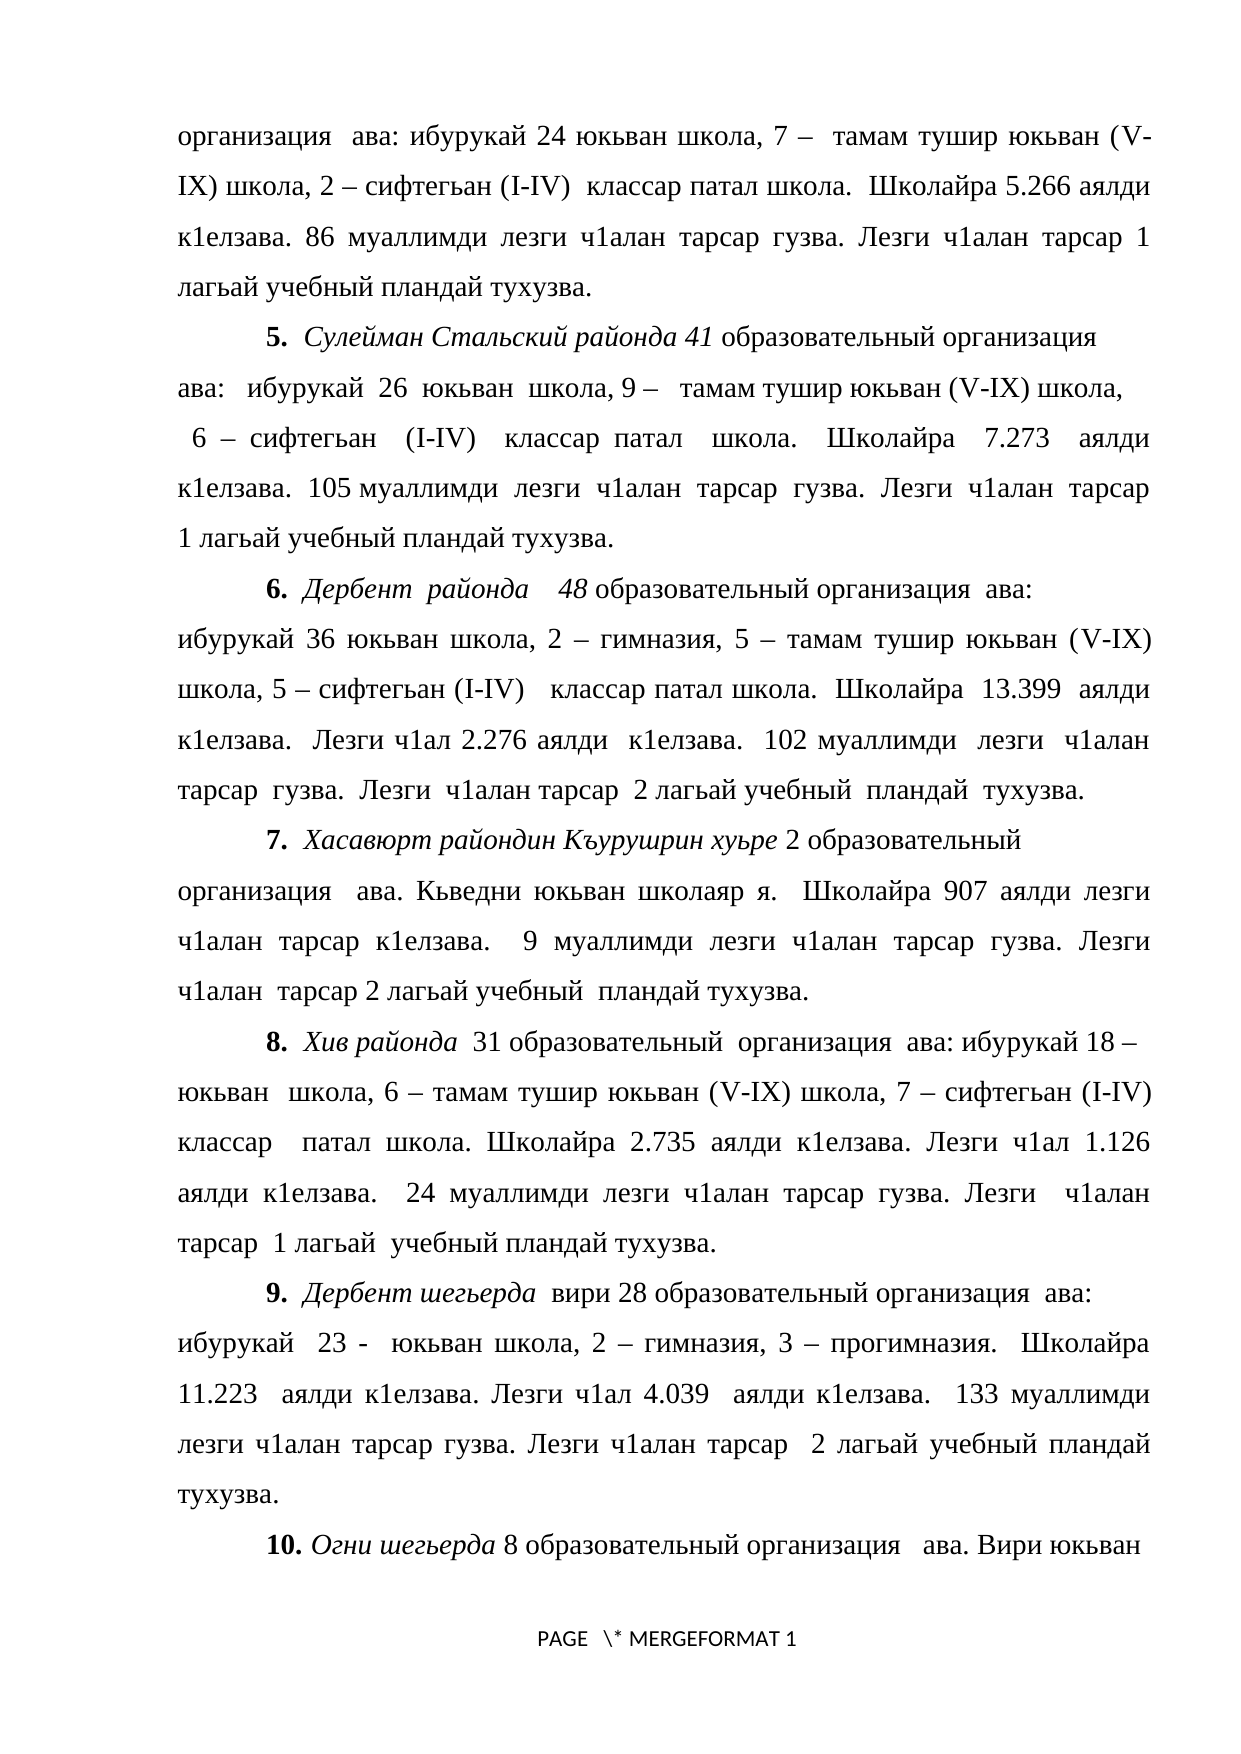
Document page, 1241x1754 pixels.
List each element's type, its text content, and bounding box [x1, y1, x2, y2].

text 6 – сифтегьан (I-IV) классар патал школа. Школайра 7.273 аялди к1елзава. 105 муаллимди лезги ч1алан тарсар гузва. Лезги ч1алан тарсар 1 лагьай учебный пландай тухузва. [177, 420, 1152, 554]
list Хив районда 31 образовательный организация ава: ибурукай 18 – [266, 1024, 1152, 1057]
text юкьван школа, 6 – тамам тушир юкьван (V-IX) школа, 7 – сифтегьан (I-IV) классар патал школа. Школайра 2.735 аялди к1елзава. Лезги ч1ал 1.126 аялди к1елзава. 24 муаллимди лезги ч1алан тарсар гузва. Лезги ч1алан тарсар 1 лагьай учебный пландай тухузва. [177, 1074, 1152, 1258]
list Сулейман Стальский районда 41 образовательный организация [266, 319, 1152, 353]
text ибурукай 23 - юкьван школа, 2 – гимназия, 3 – прогимназия. Школайра 11.223 аялди к1елзава. Лезги ч1ал 4.039 аялди к1елзава. 133 муаллимди лезги ч1алан тарсар гузва. Лезги ч1алан тарсар 2 лагьай учебный пландай тухузва. [177, 1326, 1152, 1510]
list Дербент шегьерда вири 28 образовательный организация ава: [266, 1275, 1152, 1309]
text ава: ибурукай 26 юкьван школа, 9 – тамам тушир юкьван (V-IX) школа, [177, 370, 1152, 403]
text организация ава. Кьведни юкьван школаяр я. Школайра 907 аялди лезги ч1алан тарсар к1елзава. 9 муаллимди лезги ч1алан тарсар гузва. Лезги ч1алан тарсар 2 лагьай учебный пландай тухузва. [177, 873, 1152, 1007]
list Хасавюрт райондин Къурушрин хуьре 2 образовательный [266, 822, 1152, 856]
text организация ава: ибурукай 24 юкьван школа, 7 – тамам тушир юкьван (V-IX) школа, 2 – сифтегьан (I-IV) классар патал школа. Школайра 5.266 аялди к1елзава. 86 муаллимди лезги ч1алан тарсар гузва. Лезги ч1алан тарсар 1 лагьай учебный пландай тухузва. [177, 118, 1152, 303]
text ибурукай 36 юкьван школа, 2 – гимназия, 5 – тамам тушир юкьван (V-IX) школа, 5 – сифтегьан (I-IV) классар патал школа. Школайра 13.399 аялди к1елзава. Лезги ч1ал 2.276 аялди к1елзава. 102 муаллимди лезги ч1алан тарсар гузва. Лезги ч1алан тарсар 2 лагьай учебный пландай тухузва. [177, 621, 1152, 806]
list Огни шегьерда 8 образовательный организация ава. Вири юкьван [266, 1527, 1152, 1560]
list Дербент районда 48 образовательный организация ава: [266, 571, 1152, 604]
